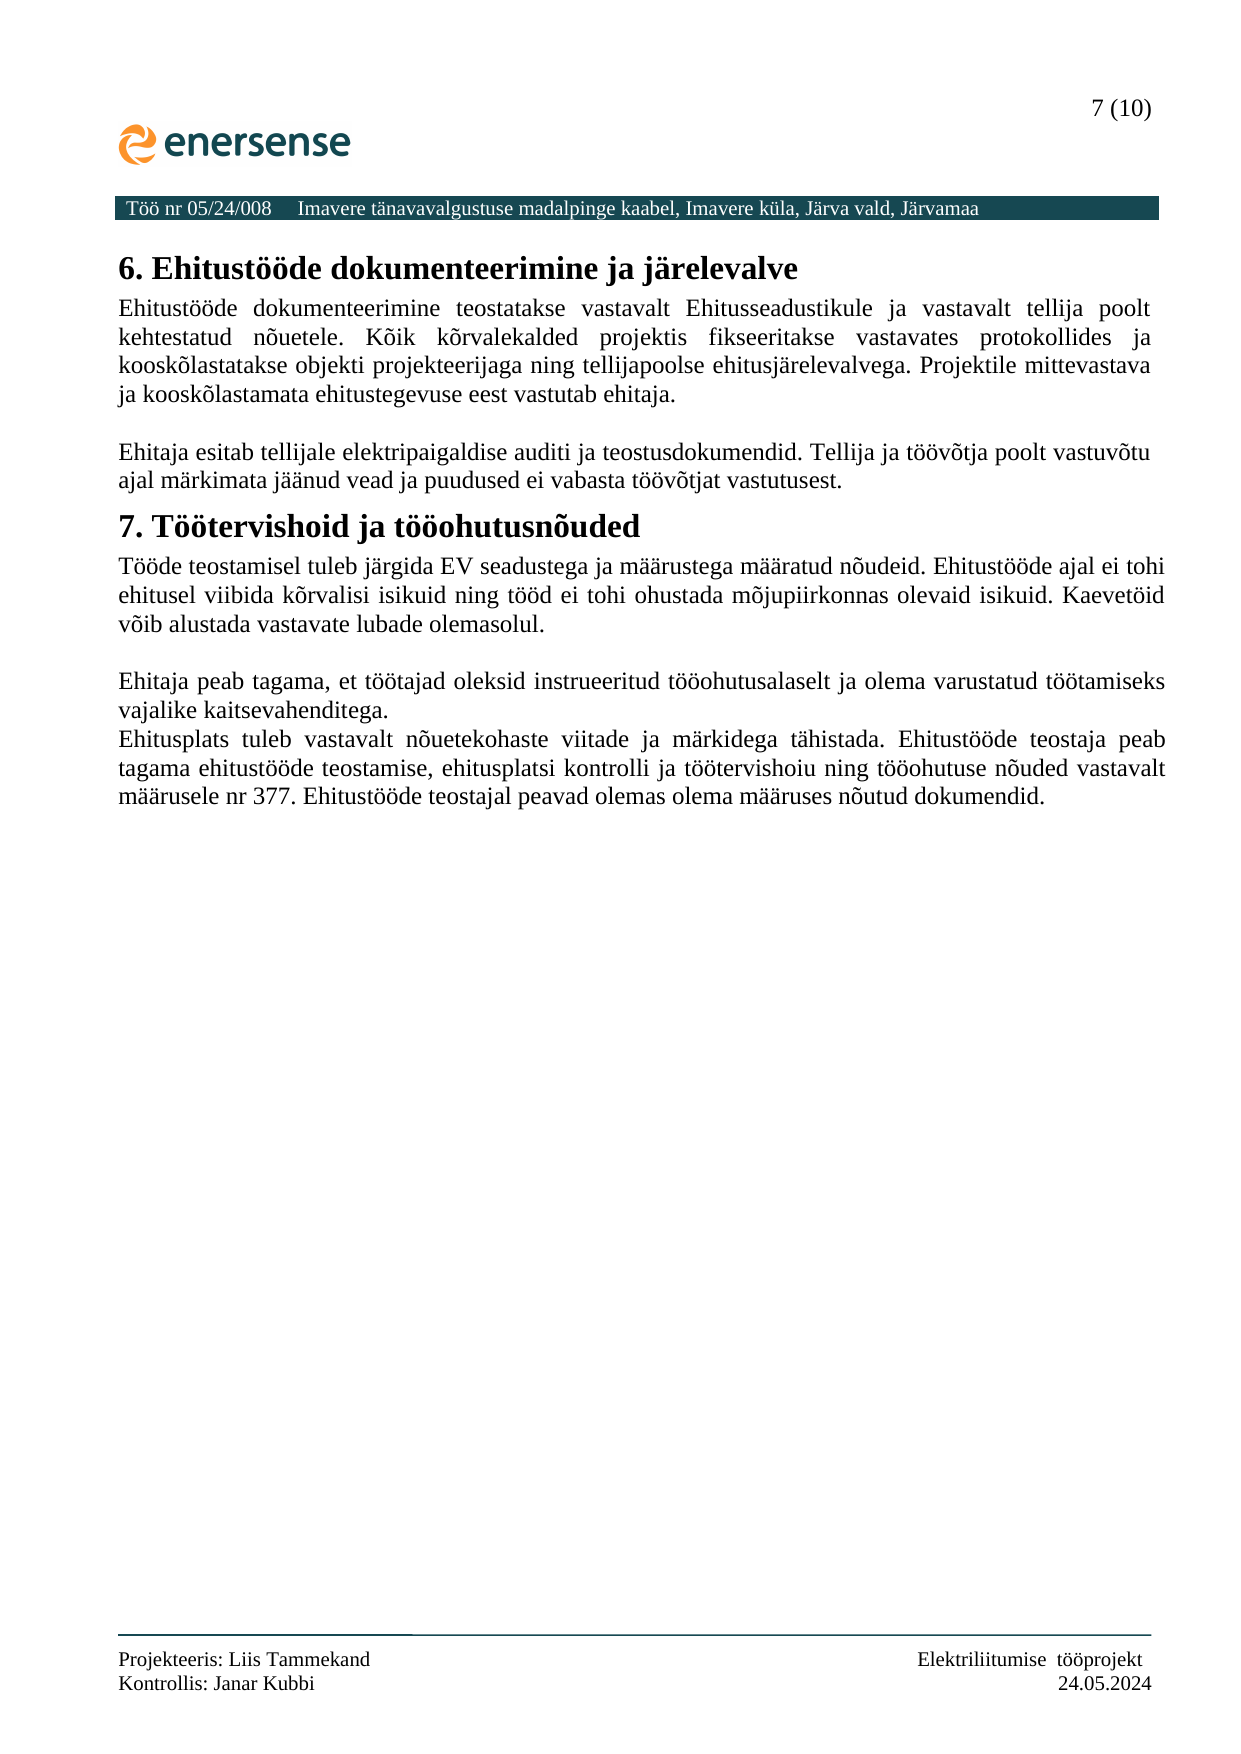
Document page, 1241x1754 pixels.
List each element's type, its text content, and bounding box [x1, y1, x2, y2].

text Ehitaja esitab tellijale elektripaigaldise auditi ja teostusdokumendid. Tellija ja töövõtja poolt vastuvõtu ajal märkimata jäänud vead ja puudused ei vabasta töövõtjat vastutusest. [118, 437, 1152, 494]
subtitle Ehitustööde dokumenteerimine ja järelevalve [118, 248, 1152, 287]
text Ehitustööde dokumenteerimine teostatakse vastavalt Ehitusseadustikule ja vastavalt tellija poolt kehtestatud nõuetele. Kõik kõrvalekalded projektis fikseeritakse vastavates protokollides ja kooskõlastatakse objekti projekteerijaga ning tellijapoolse ehitusjärelevalvega. Projektile mittevastava ja kooskõlastamata ehitustegevuse eest vastutab ehitaja. [118, 293, 1152, 408]
text Tööde teostamisel tuleb järgida EV seadustega ja määrustega määratud nõudeid. Ehitustööde ajal ei tohi ehitusel viibida kõrvalisi isikuid ning tööd ei tohi ohustada mõjupiirkonnas olevaid isikuid. Kaevetöid võib alustada vastavate lubade olemasolul. [118, 551, 1167, 638]
text Ehitusplats tuleb vastavalt nõuetekohaste viitade ja märkidega tähistada. Ehitustööde teostaja peab tagama ehitustööde teostamise, ehitusplatsi kontrolli ja töötervishoiu ning tööohutuse nõuded vastavalt määrusele nr 377. Ehitustööde teostajal peavad olemas olema määruses nõutud dokumendid. [118, 724, 1167, 810]
picture [118, 121, 353, 167]
text Ehitaja peab tagama, et töötajad oleksid instrueeritud tööohutusalaselt ja olema varustatud töötamiseks vajalike kaitsevahenditega. [118, 666, 1167, 724]
subtitle Töötervishoid ja tööohutusnõuded [118, 507, 1152, 545]
